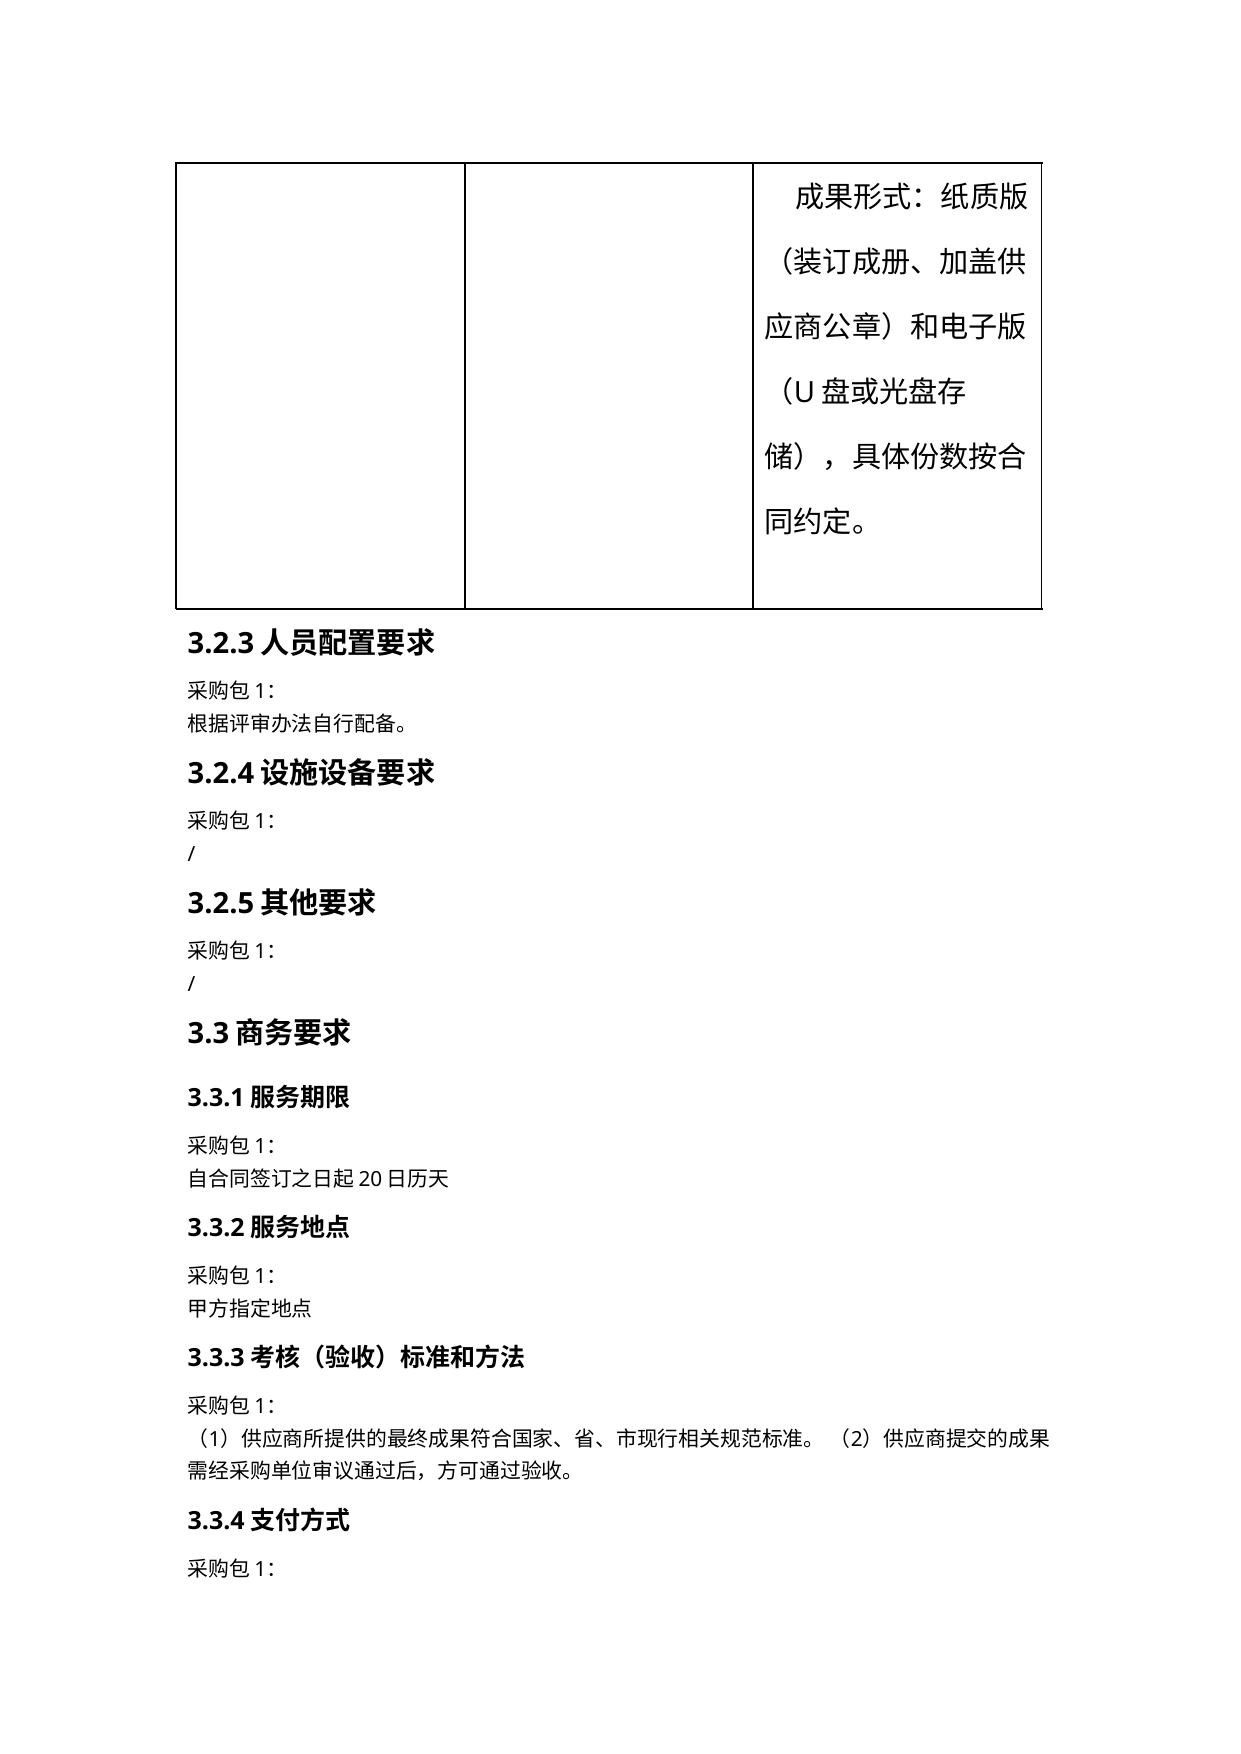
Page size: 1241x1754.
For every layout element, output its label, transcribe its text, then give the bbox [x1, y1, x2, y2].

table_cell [754, 164, 1041, 608]
text 3.3.4支付方式 [187, 1487, 1053, 1552]
text 采购包1： [187, 1389, 1053, 1422]
text 3.2.3人员配置要求 [187, 609, 1053, 674]
table_cell ★ [466, 164, 752, 608]
text / [187, 837, 1053, 869]
text 采购包1： [187, 1552, 1053, 1584]
text 采购包1： [187, 1259, 1053, 1292]
text 甲方指定地点 [187, 1292, 1053, 1324]
text 采购包1： [187, 934, 1053, 967]
text （1）供应商所提供的最终成果符合国家、省、市现行相关规范标准。 （2）供应商提交的成果需经采购单位审议通过后，方可通过验收。 [187, 1422, 1053, 1487]
text 采购包1： [187, 804, 1053, 837]
text 3.3.2服务地点 [187, 1194, 1053, 1259]
text 3.2.4设施设备要求 [187, 739, 1053, 804]
text 采购包1： [187, 674, 1053, 707]
text 采购包1： [187, 1129, 1053, 1162]
table_cell 1 [177, 164, 464, 608]
text / [187, 967, 1053, 999]
text 自合同签订之日起20日历天 [187, 1162, 1053, 1194]
text 根据评审办法自行配备。 [187, 707, 1053, 739]
text 3.2.5其他要求 [187, 869, 1053, 934]
text 3.3商务要求 [187, 999, 1053, 1064]
text 3.3.1服务期限 [187, 1064, 1053, 1129]
text 3.3.3考核（验收）标准和方法 [187, 1324, 1053, 1389]
